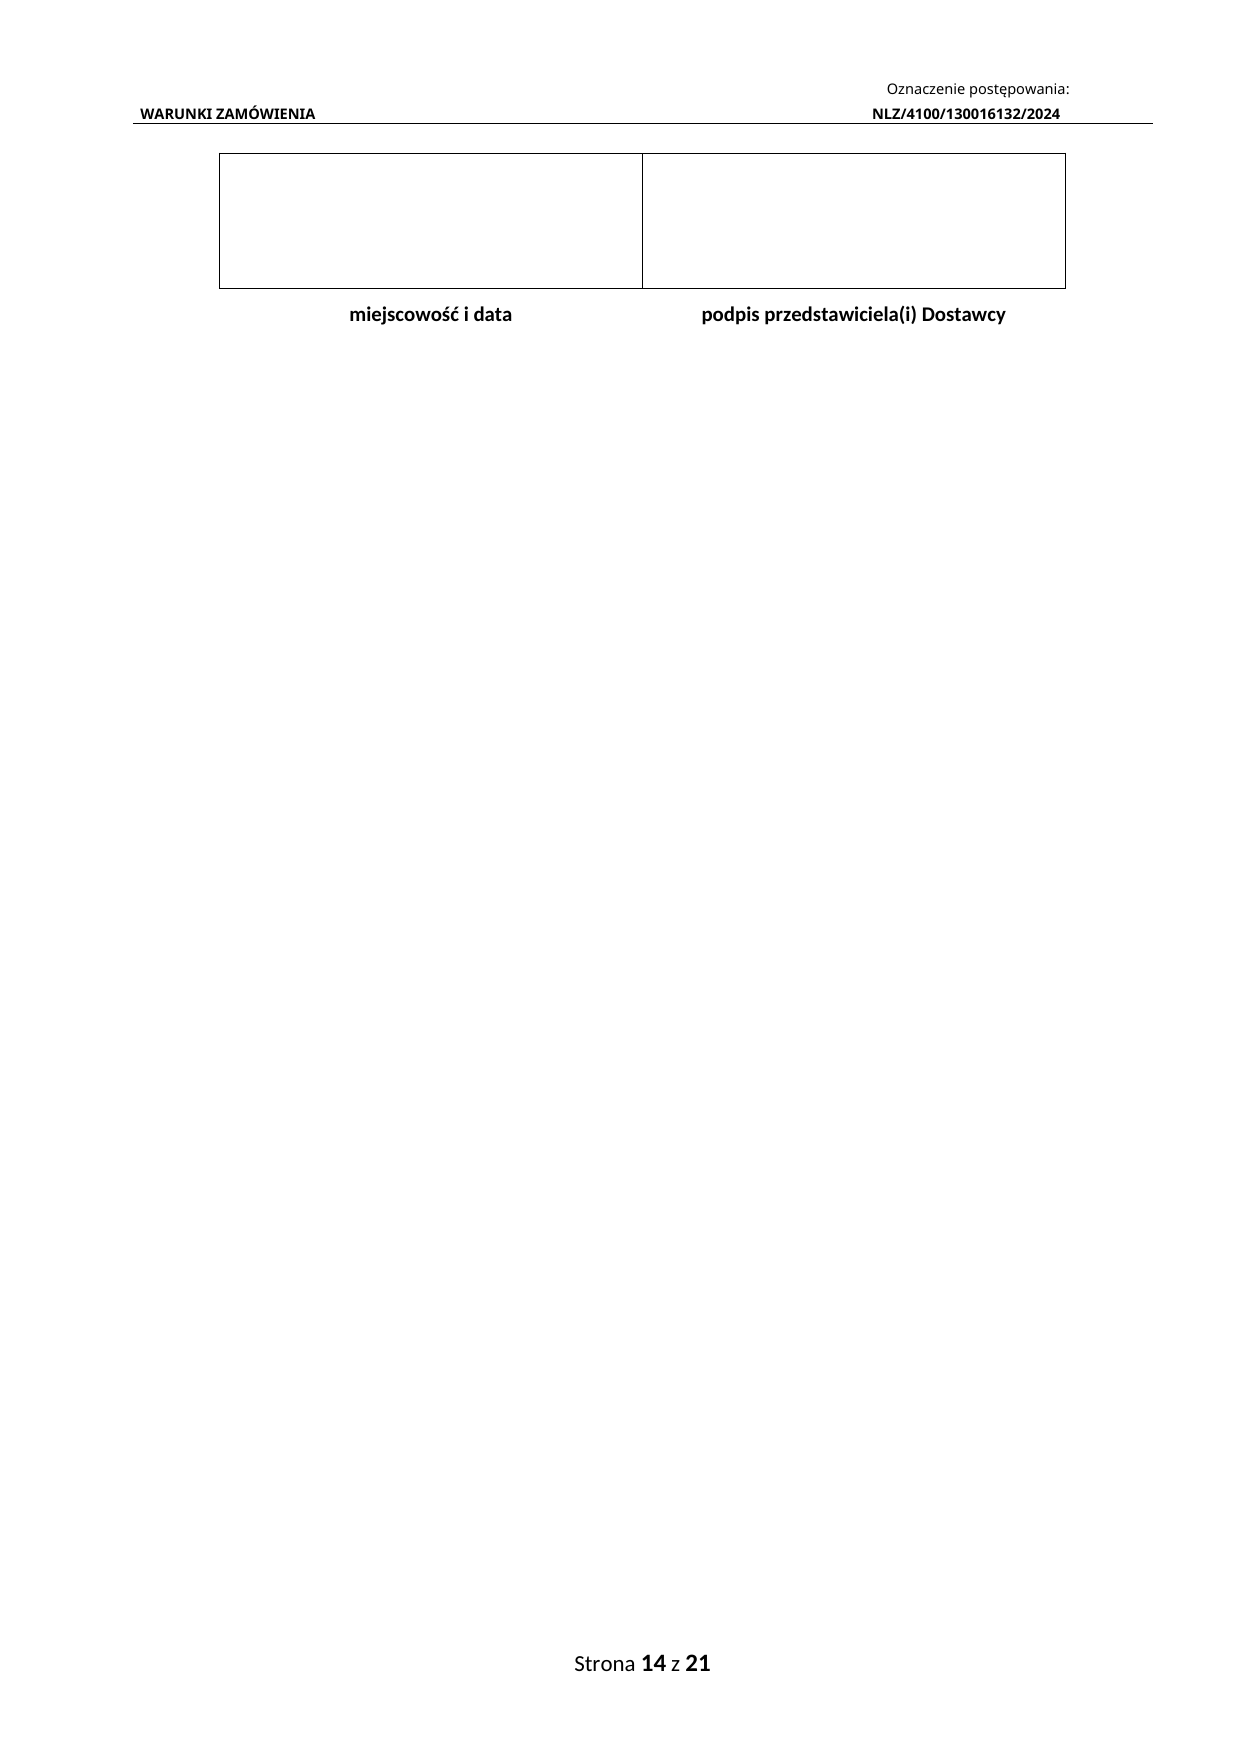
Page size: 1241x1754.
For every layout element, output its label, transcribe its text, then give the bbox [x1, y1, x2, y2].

table_header [220, 154, 642, 288]
table_header [643, 154, 1065, 288]
table_cell podpis przedstawiciela(i) Dostawcy [642, 289, 1065, 331]
table_cell miejscowość i data [219, 289, 642, 331]
